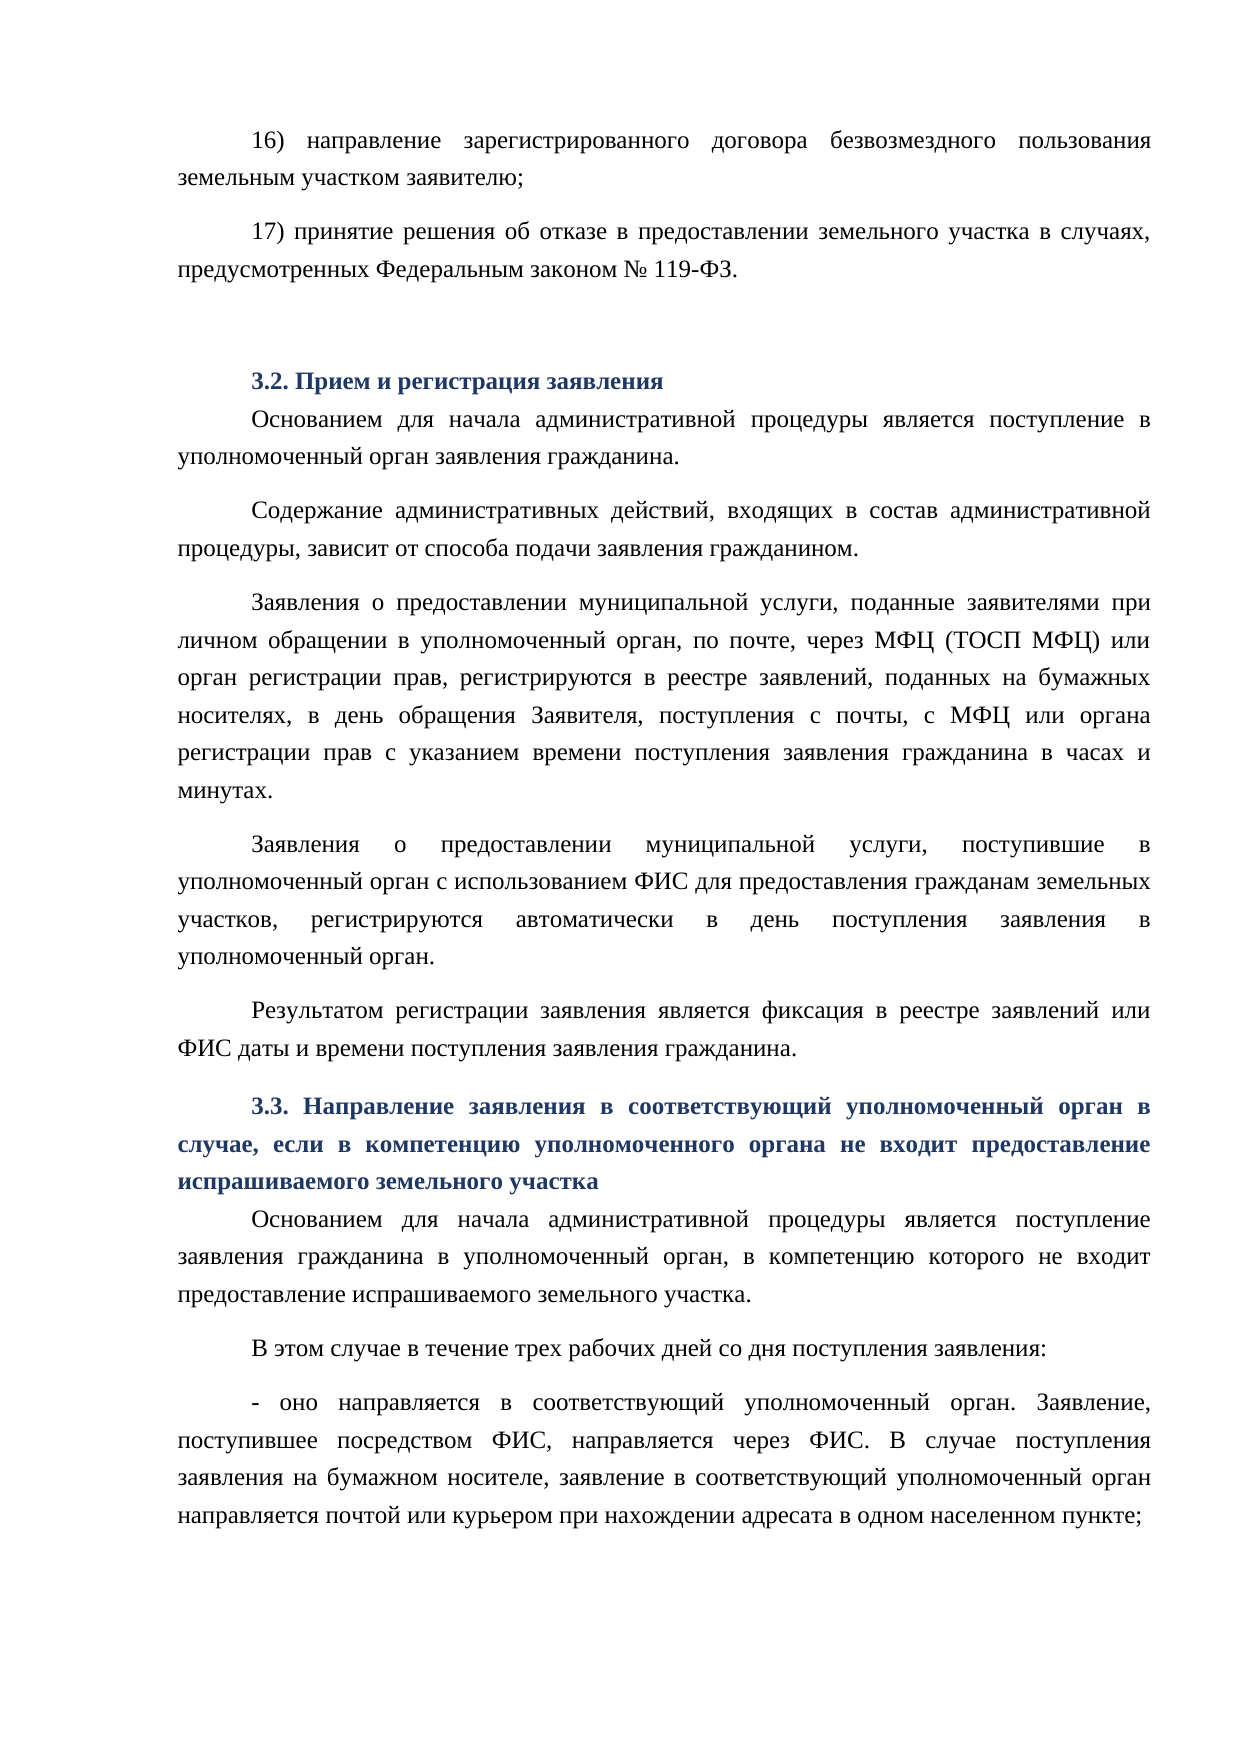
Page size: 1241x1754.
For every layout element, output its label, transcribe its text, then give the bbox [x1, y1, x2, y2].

text - оно направляется в соответствующий уполномоченный орган. Заявление, поступившее посредством ФИС, направляется через ФИС. В случае поступления заявления на бумажном носителе, заявление в соответствующий уполномоченный орган направляется почтой или курьером при нахождении адресата в одном населенном пункте; [177, 1381, 1152, 1531]
text Заявления о предоставлении муниципальной услуги, поданные заявителями при личном обращении в уполномоченный орган, по почте, через МФЦ (ТОСП МФЦ) или орган регистрации прав, регистрируются в реестре заявлений, поданных на бумажных носителях, в день обращения Заявителя, поступления с почты, с МФЦ или органа регистрации прав с указанием времени поступления заявления гражданина в часах и минутах. [177, 581, 1152, 806]
text Заявления о предоставлении муниципальной услуги, поступившие в уполномоченный орган с использованием ФИС для предоставления гражданам земельных участков, регистрируются автоматически в день поступления заявления в уполномоченный орган. [177, 822, 1152, 972]
text В этом случае в течение трех рабочих дней со дня поступления заявления: [177, 1326, 1152, 1364]
text 16) направление зарегистрированного договора безвозмездного пользования земельным участком заявителю; [177, 118, 1152, 193]
text Основанием для начала административной процедуры является поступление в уполномоченный орган заявления гражданина. [177, 397, 1152, 472]
text Содержание административных действий, входящих в состав административной процедуры, зависит от способа подачи заявления гражданином. [177, 489, 1152, 564]
subtitle 3.3. Направление заявления в соответствующий уполномоченный орган в случае, если в компетенцию уполномоченного органа не входит предоставление испрашиваемого земельного участка [177, 1085, 1152, 1197]
text Результатом регистрации заявления является фиксация в реестре заявлений или ФИС даты и времени поступления заявления гражданина. [177, 989, 1152, 1064]
text Основанием для начала административной процедуры является поступление заявления гражданина в уполномоченный орган, в компетенцию которого не входит предоставление испрашиваемого земельного участка. [177, 1197, 1152, 1310]
text 17) принятие решения об отказе в предоставлении земельного участка в случаях, предусмотренных Федеральным законом № 119-ФЗ. [177, 210, 1152, 285]
subtitle 3.2. Прием и регистрация заявления [177, 360, 1152, 397]
